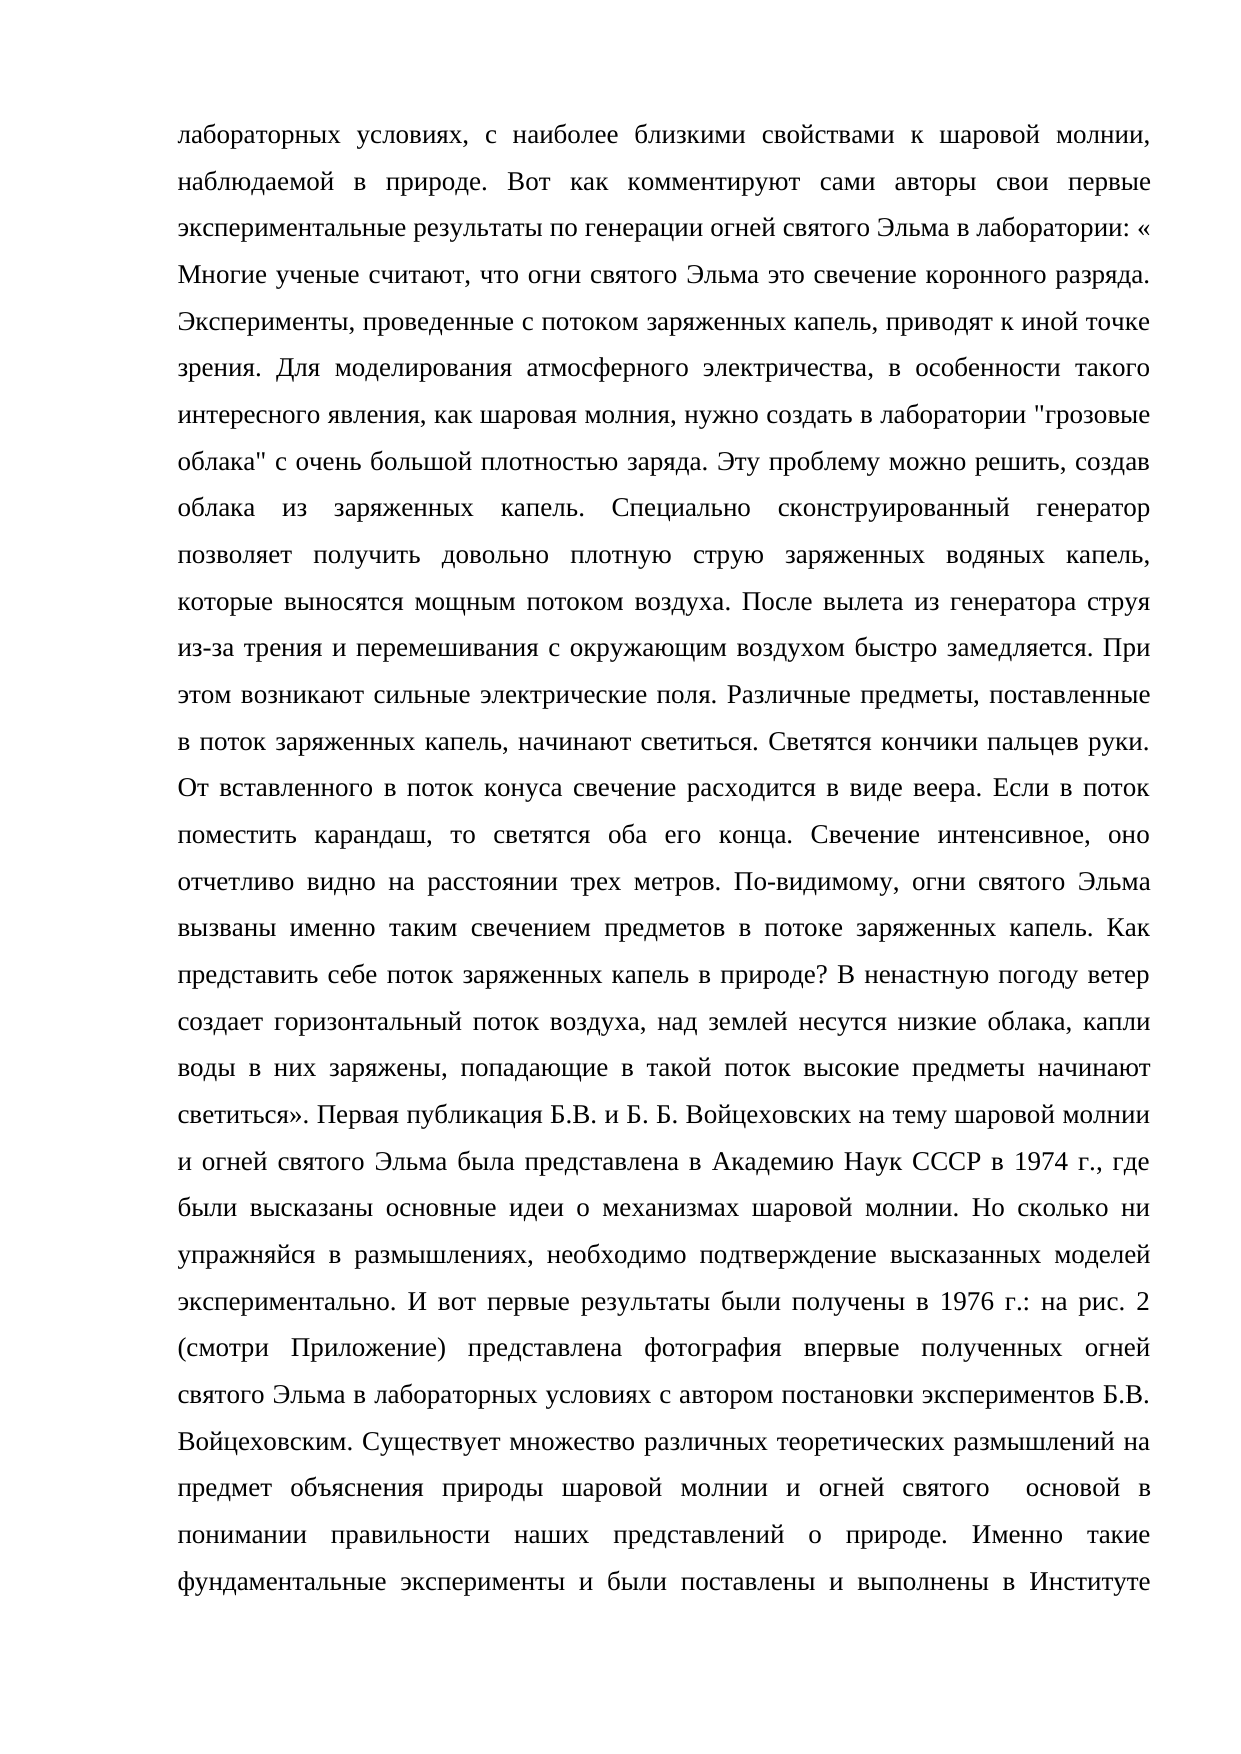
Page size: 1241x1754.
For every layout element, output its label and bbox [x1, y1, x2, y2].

text [177, 118, 1152, 1596]
